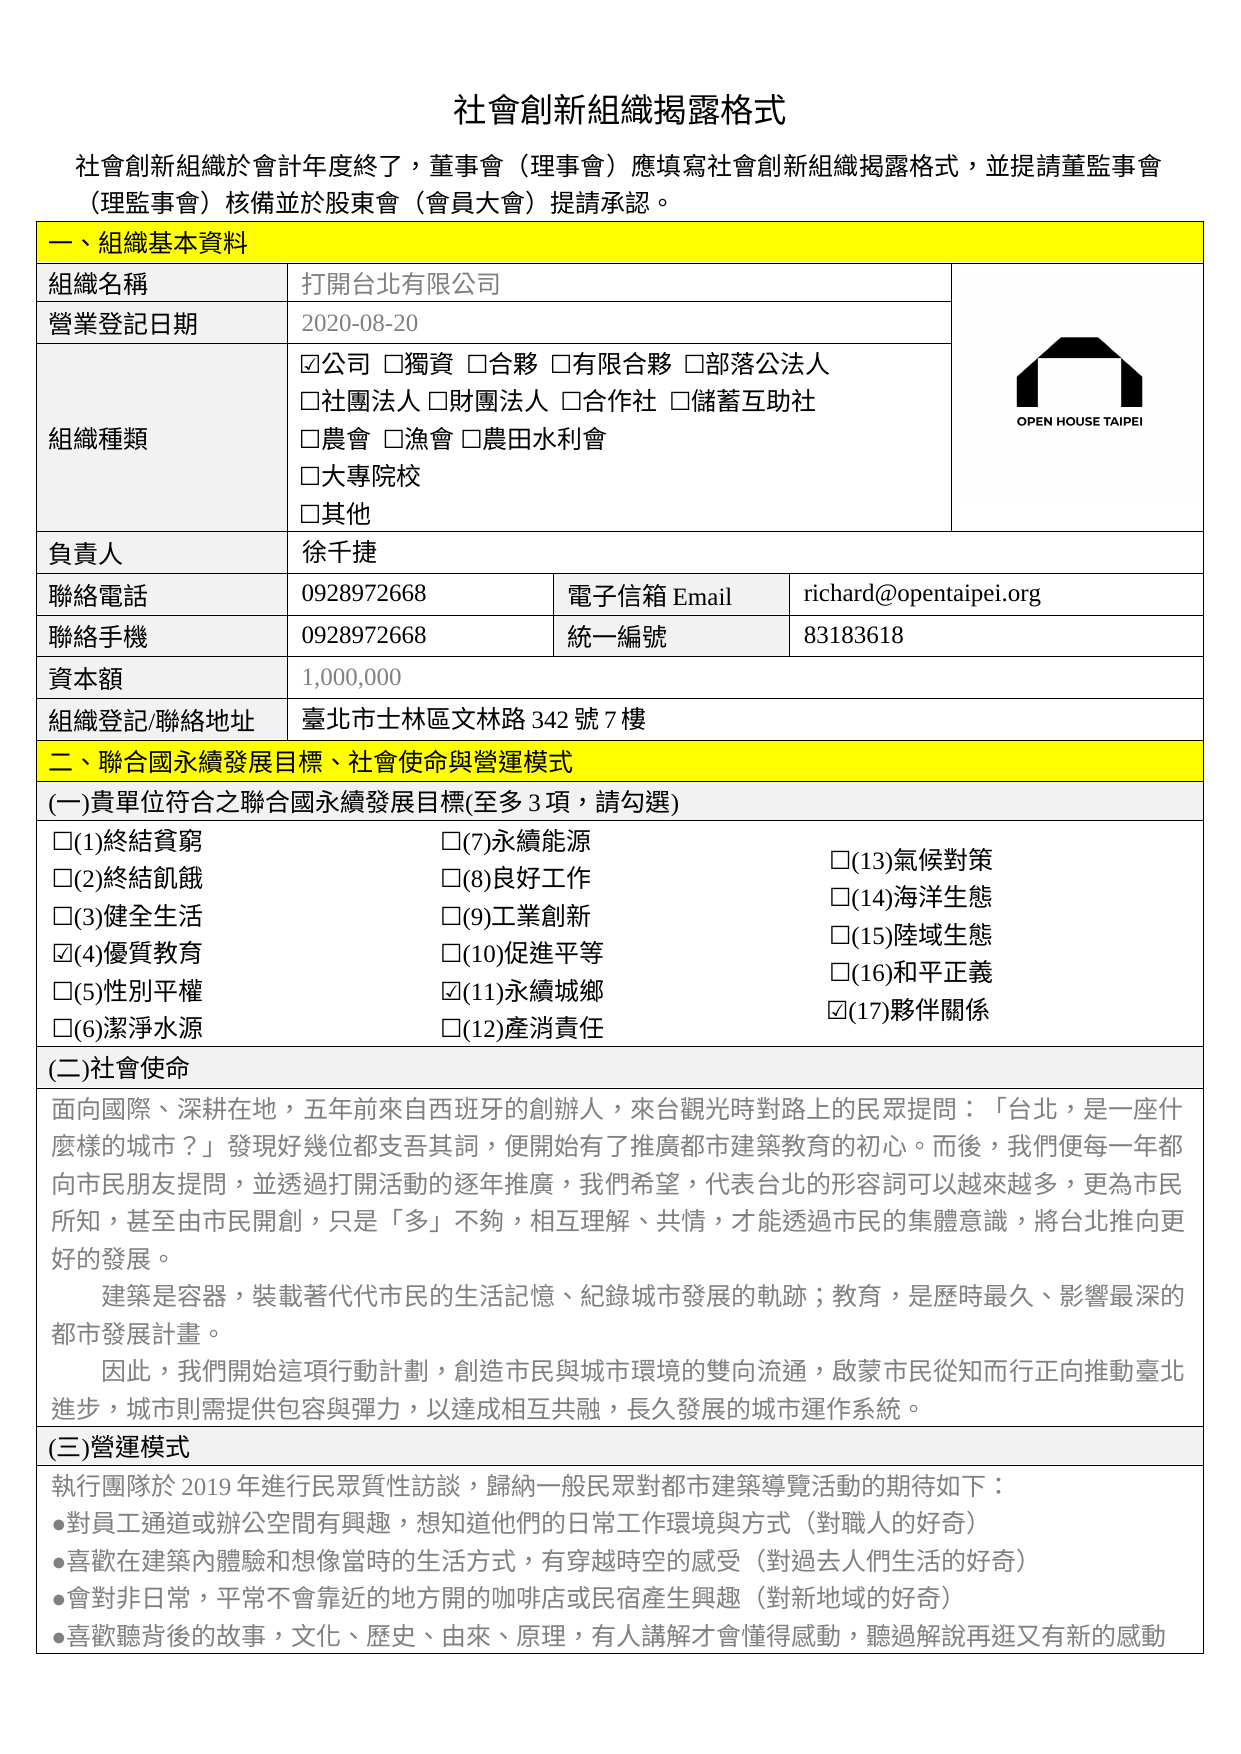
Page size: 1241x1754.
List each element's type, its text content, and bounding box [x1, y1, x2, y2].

table_cell ☐(13)氣候對策 ☐(14)海洋生態 ☐(15)陸域生態 ☐(16)和平正義 ☑(17)夥伴關係 [815, 821, 1203, 1046]
table_cell 組織名稱 [37, 264, 287, 301]
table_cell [37, 1466, 1203, 1653]
table_cell 徐千捷 [288, 532, 1203, 573]
table_cell ☐(1)終結貧窮 ☐(2)終結飢餓 ☐(3)健全生活 ☑(4)優質教育 ☐(5)性別平權 ☐(6)潔淨水源 [37, 821, 426, 1046]
table_cell 電子信箱Email [554, 574, 789, 614]
table_cell [952, 264, 1203, 531]
table_cell ☐(7)永續能源 ☐(8)良好工作 ☐(9)工業創新 ☐(10)促進平等 ☑(11)永續城鄉 ☐(12)產消責任 [426, 821, 814, 1046]
text 社會創新組織於會計年度終了，董事會（理事會）應填寫社會創新組織揭露格式，並提請董監事會（理監事會）核備並於股東會（會員大會）提請承認。 [75, 146, 1165, 221]
table_cell 組織登記/聯絡地址 [37, 699, 287, 739]
table_cell 1,000,000 [288, 657, 1203, 698]
table_cell 組織種類 [37, 344, 287, 531]
table_cell 打開台北有限公司 [288, 264, 951, 301]
picture [962, 266, 1198, 501]
table_cell (二)社會使命 [37, 1047, 1203, 1087]
table_cell (一)貴單位符合之聯合國永續發展目標(至多3項，請勾選) [37, 782, 1203, 820]
table_cell 聯絡電話 [37, 574, 287, 614]
table_cell ☑公司 ☐獨資 ☐合夥 ☐有限合夥 ☐部落公法人 ☐社團法人 ☐財團法人 ☐合作社 ☐儲蓄互助社 ☐農會 ☐漁會 ☐農田水利會 ☐大專院校 ☐其他 [288, 344, 951, 531]
table_cell 83183618 [790, 616, 1203, 656]
text 社會創新組織揭露格式 [75, 71, 1165, 146]
table_cell 0928972668 [288, 616, 553, 656]
table_cell 營業登記日期 [37, 302, 287, 343]
table_cell 二、聯合國永續發展目標、社會使命與營運模式 [37, 741, 1203, 781]
table_cell 統一編號 [554, 616, 789, 656]
table_header 一、組織基本資料 [37, 222, 1203, 262]
table_cell 0928972668 [288, 574, 553, 614]
table_cell 臺北市士林區文林路342號7樓 [288, 699, 1203, 739]
table_cell (三)營運模式 [37, 1427, 1203, 1464]
table_cell 資本額 [37, 657, 287, 698]
table_cell 2020-08-20 [288, 302, 951, 343]
table_cell 負責人 [37, 532, 287, 573]
table_cell 面向國際、深耕在地，五年前來自西班牙的創辦人，來台觀光時對路上的民眾提問：「台北，是一座什麼樣的城市？」發現好幾位都支吾其詞，便開始有了推廣都市建築教育的初心。而後，我們便每一年都向市民朋友提問，並透過打開活動的逐年推廣，我們希望，代表台北的形容詞可以越來越多，更為市民所知，甚至由市民開創，只是「多」不夠，相互理解、共情，才能透過市民的集體意識，將台北推向更好的發展。 建築是容器，裝載著代代市民的生活記憶、紀錄城市發展的軌跡；教育，是歷時最久、影響最深的都市發展計畫。 因此，我們開始這項行動計劃，創造市民與城市環境的雙向流通，啟蒙市民從知而行正向推動臺北進步，城市則需提供包容與彈力，以達成相互共融，長久發展的城市運作系統。 [37, 1089, 1203, 1426]
table_cell richard@opentaipei.org [790, 574, 1203, 614]
table_cell 聯絡手機 [37, 616, 287, 656]
